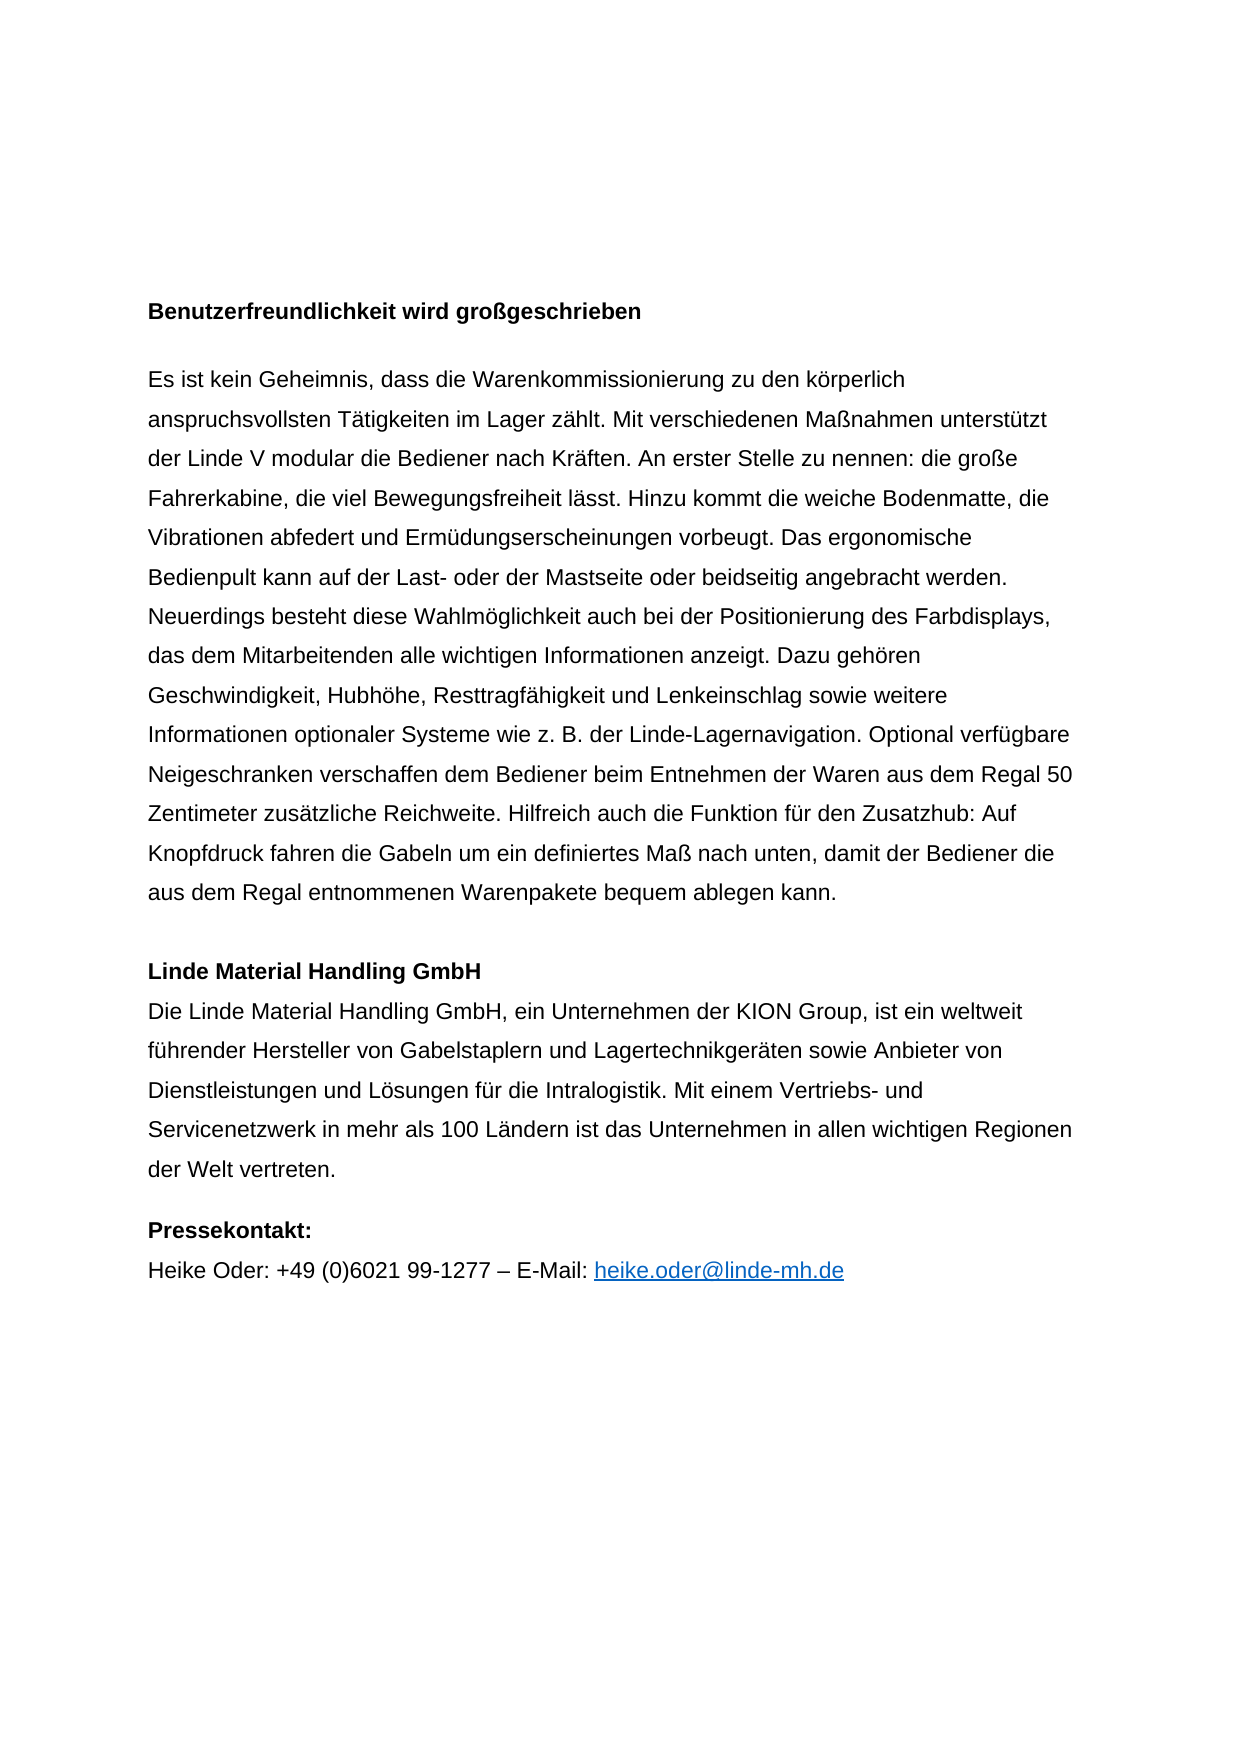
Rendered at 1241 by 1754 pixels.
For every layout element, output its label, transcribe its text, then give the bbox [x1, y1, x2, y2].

text Linde Material Handling GmbH Die Linde Material Handling GmbH, ein Unternehmen der KION Group, ist ein weltweit führender Hersteller von Gabelstaplern und Lagertechnikgeräten sowie Anbieter von Dienstleistungen und Lösungen für die Intralogistik. Mit einem Vertriebs- und Servicenetzwerk in mehr als 100 Ländern ist das Unternehmen in allen wichtigen Regionen der Welt vertreten. [148, 958, 1078, 1182]
text Pressekontakt: Heike Oder: +49 (0)6021 99-1277 – E-Mail: heike.oder@linde-mh.de [148, 1217, 991, 1326]
text Benutzerfreundlichkeit wird großgeschrieben Es ist kein Geheimnis, dass die Warenkommissionierung zu den körperlich anspruchsvollsten Tätigkeiten im Lager zählt. Mit verschiedenen Maßnahmen unterstützt der Linde V modular die Bediener nach Kräften. An erster Stelle zu nennen: die große Fahrerkabine, die viel Bewegungsfreiheit lässt. Hinzu kommt die weiche Bodenmatte, die Vibrationen abfedert und Ermüdungserscheinungen vorbeugt. Das ergonomische Bedienpult kann auf der Last- oder der Mastseite oder beidseitig angebracht werden. Neuerdings besteht diese Wahlmöglichkeit auch bei der Positionierung des Farbdisplays, das dem Mitarbeitenden alle wichtigen Informationen anzeigt. Dazu gehören Geschwindigkeit, Hubhöhe, Resttragfähigkeit und Lenkeinschlag sowie weitere Informationen optionaler Systeme wie z. B. der Linde-Lagernavigation. Optional verfügbare Neigeschranken verschaffen dem Bediener beim Entnehmen der Waren aus dem Regal 50 Zentimeter zusätzliche Reichweite. Hilfreich auch die Funktion für den Zusatzhub: Auf Knopfdruck fahren die Gabeln um ein definiertes Maß nach unten, damit der Bediener die aus dem Regal entnommenen Warenpakete bequem ablegen kann. [148, 298, 1078, 906]
